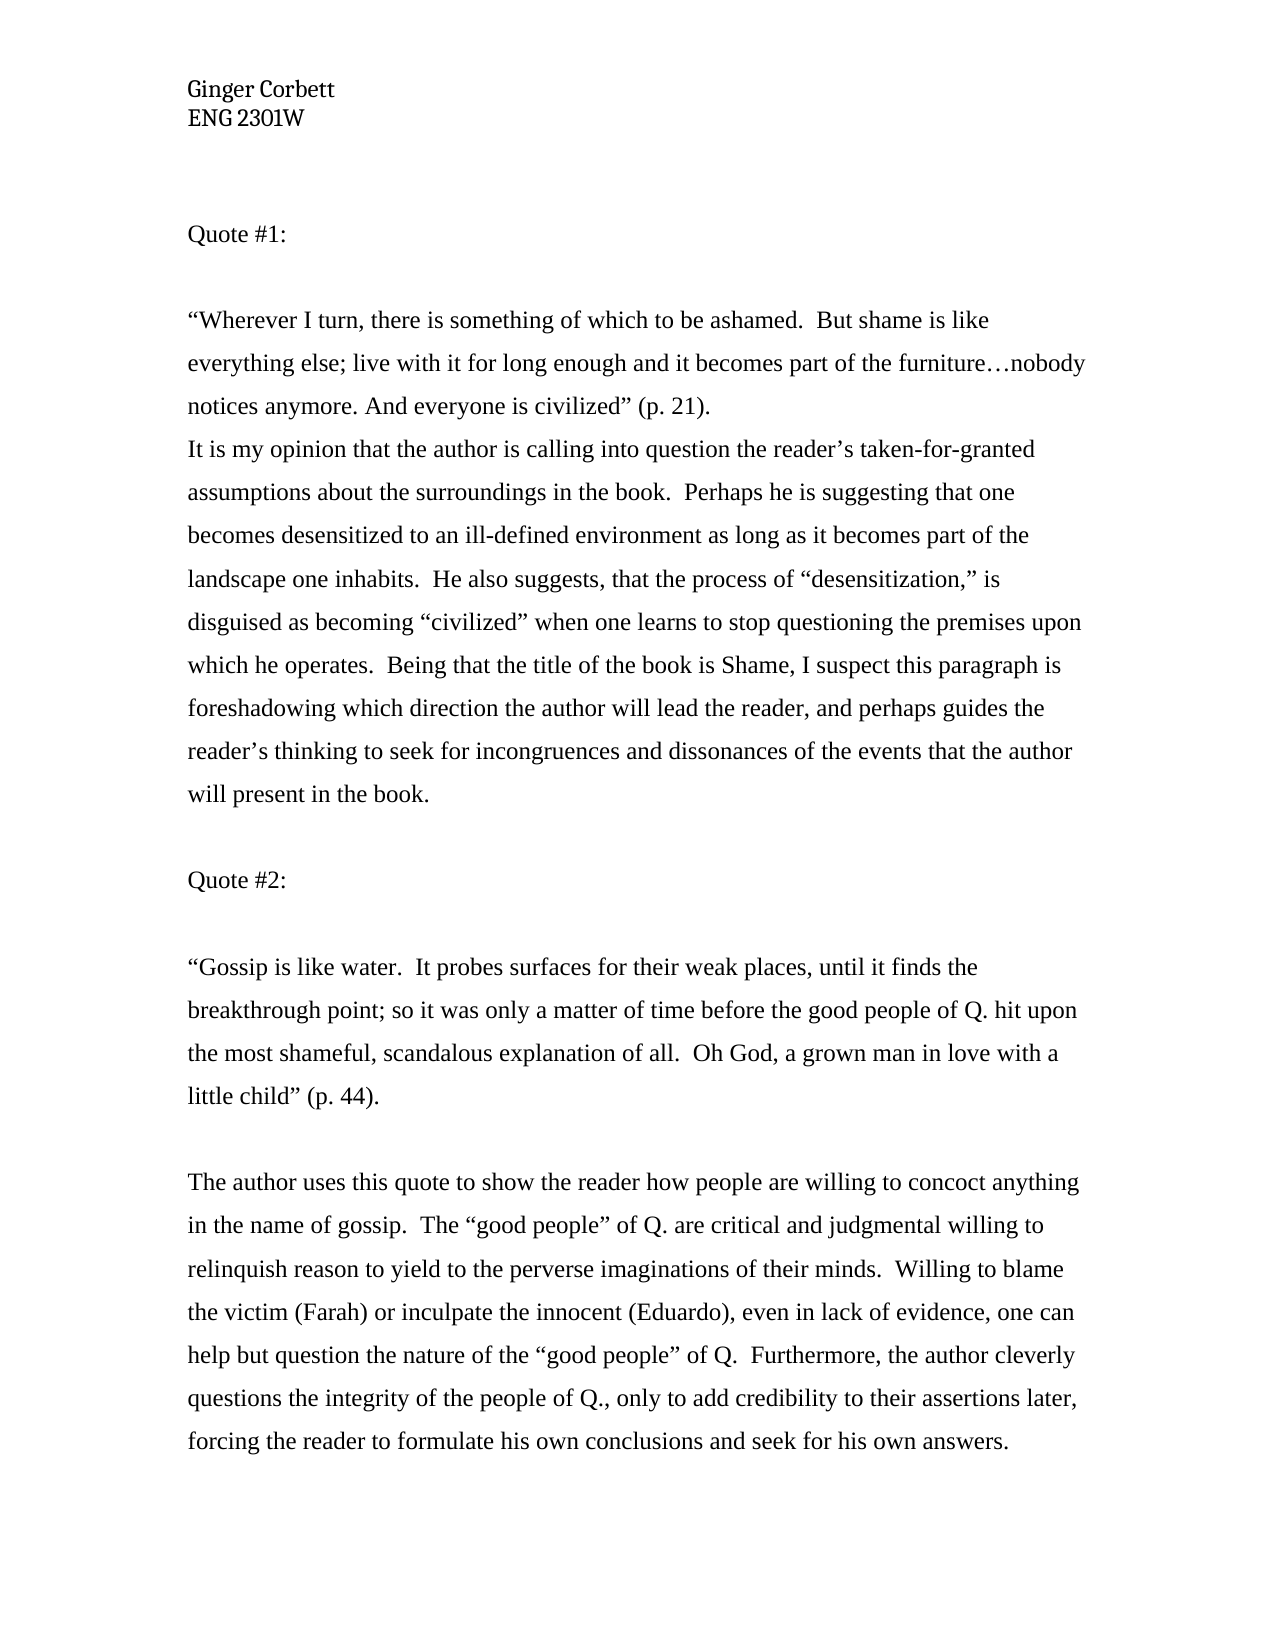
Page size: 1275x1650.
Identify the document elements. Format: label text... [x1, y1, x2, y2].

text Quote #1: [187, 219, 1087, 247]
text The author uses this quote to show the reader how people are willing to concoct anything in the name of gossip. The “good people” of Q. are critical and judgmental willing to relinquish reason to yield to the perverse imaginations of their minds. Willing to blame the victim (Farah) or inculpate the innocent (Eduardo), even in lack of evidence, one can help but question the nature of the “good people” of Q. Furthermore, the author cleverly questions the integrity of the people of Q., only to add credibility to their assertions later, forcing the reader to formulate his own conclusions and seek for his own answers. [187, 1167, 1087, 1455]
text “Wherever I turn, there is something of which to be ashamed. But shame is like everything else; live with it for long enough and it becomes part of the furniture…nobody notices anymore. And everyone is civilized” (p. 21). [187, 305, 1087, 420]
text “Gossip is like water. It probes surfaces for their weak places, until it finds the breakthrough point; so it was only a matter of time before the good people of Q. hit upon the most shameful, scandalous explanation of all. Oh God, a grown man in love with a little child” (p. 44). [187, 952, 1087, 1110]
text It is my opinion that the author is calling into question the reader’s taken-for-granted assumptions about the surroundings in the book. Perhaps he is suggesting that one becomes desensitized to an ill-defined environment as long as it becomes part of the landscape one inhabits. He also suggests, that the process of “desensitization,” is disguised as becoming “civilized” when one learns to stop questioning the premises upon which he operates. Being that the title of the book is Shame, I suspect this paragraph is foreshadowing which direction the author will lead the reader, and perhaps guides the reader’s thinking to seek for incongruences and dissonances of the events that the author will present in the book. [187, 434, 1087, 808]
text Quote #2: [187, 866, 1087, 894]
